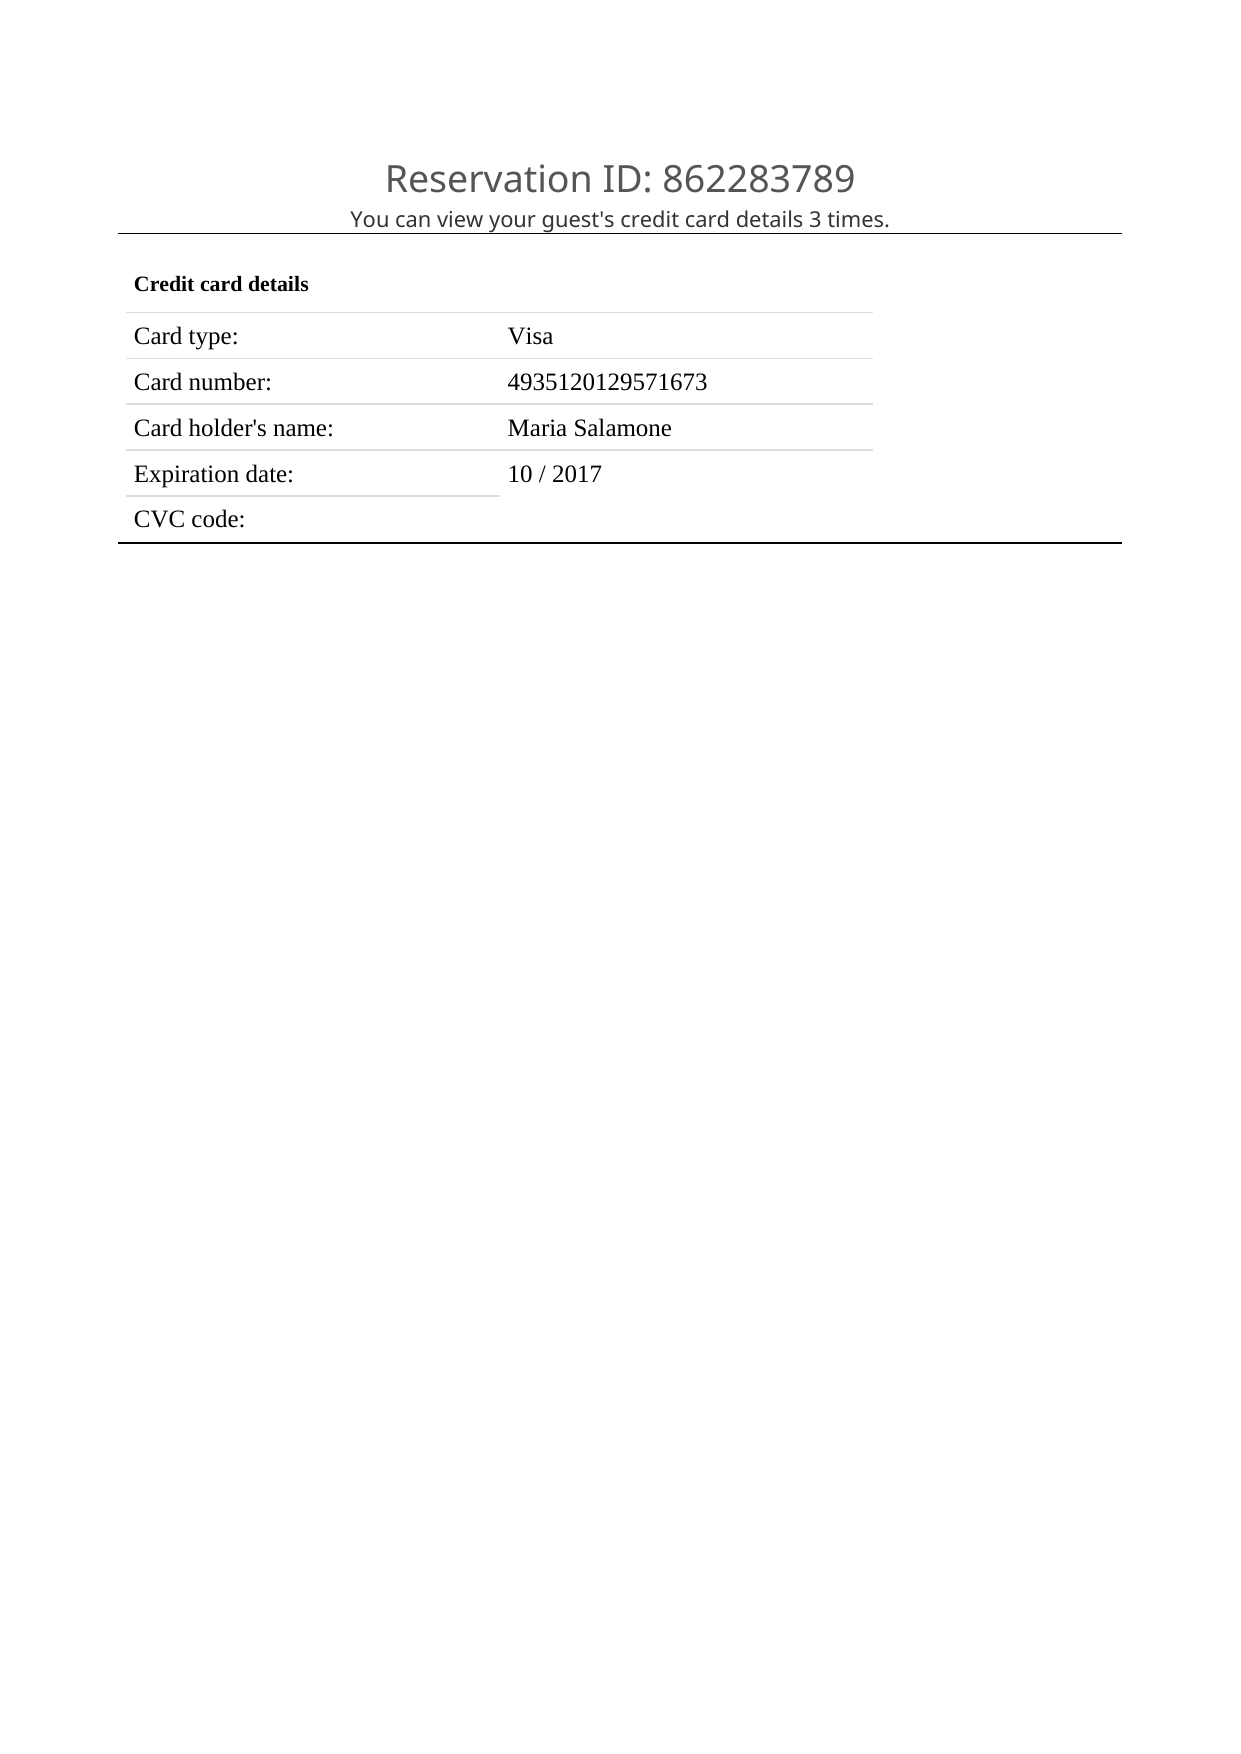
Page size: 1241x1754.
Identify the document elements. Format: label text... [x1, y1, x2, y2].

text Reservation ID: 862283789 [118, 148, 1122, 204]
text You can view your guest's credit card details 3 times. [118, 204, 1122, 233]
table_header [118, 250, 912, 542]
